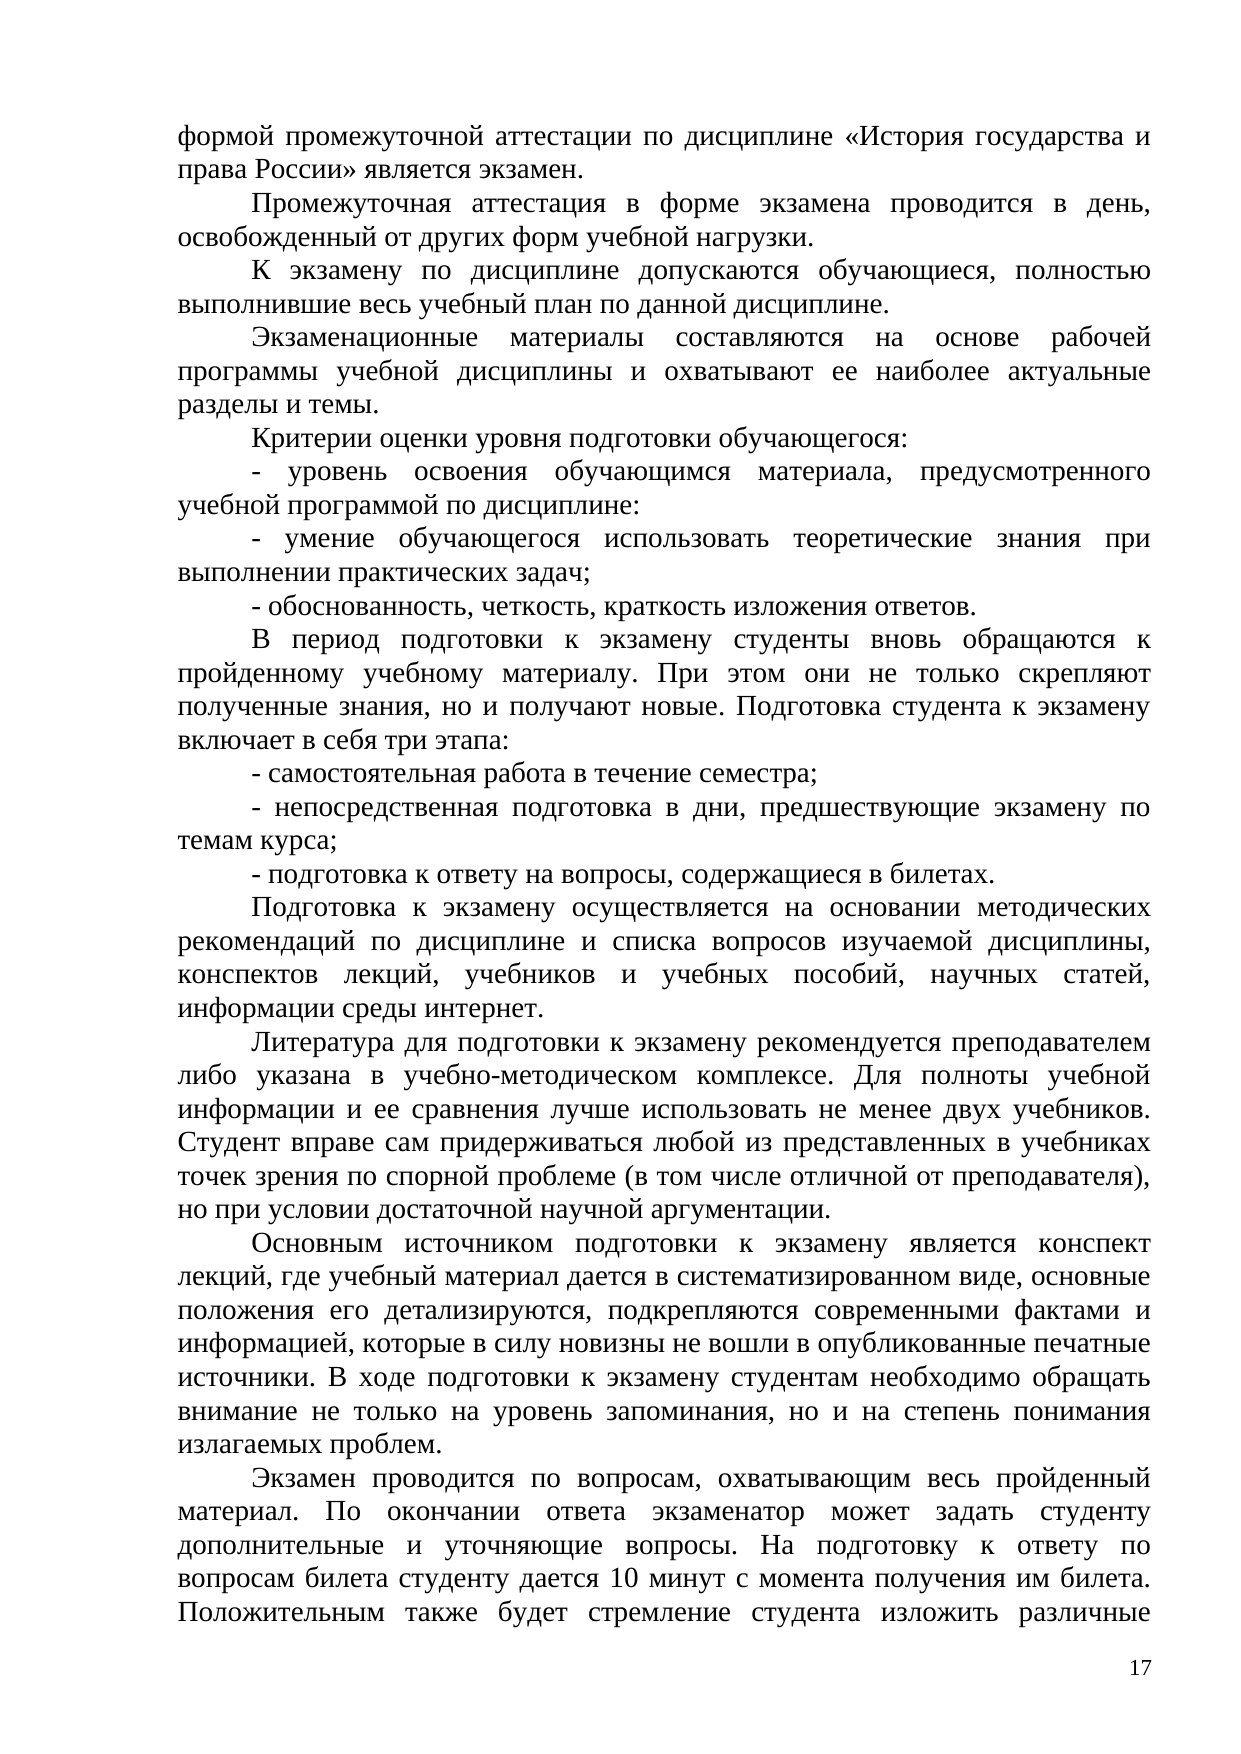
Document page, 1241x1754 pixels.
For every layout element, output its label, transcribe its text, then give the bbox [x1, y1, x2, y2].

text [177, 118, 1152, 185]
text - самостоятельная работа в течение семестра; [177, 755, 1152, 789]
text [177, 1460, 1152, 1627]
text - обоснованность, четкость, краткость изложения ответов. [177, 588, 1152, 621]
text Подготовка к экзамену осуществляется на основании методических рекомендаций по дисциплине и списка вопросов изучаемой дисциплины, конспектов лекций, учебников и учебных пособий, научных статей, информации среды интернет. [177, 889, 1152, 1024]
text - уровень освоения обучающимся материала, предусмотренного учебной программой по дисциплине: [177, 453, 1152, 521]
text - подготовка к ответу на вопросы, содержащиеся в билетах. [177, 856, 1152, 889]
text Экзаменационные материалы составляются на основе рабочей программы учебной дисциплины и охватывают ее наиболее актуальные разделы и темы. [177, 319, 1152, 420]
text Критерии оценки уровня подготовки обучающегося: [177, 420, 1152, 453]
text - непосредственная подготовка в дни, предшествующие экзамену по темам курса; [177, 789, 1152, 856]
text Основным источником подготовки к экзамену является конспект лекций, где учебный материал дается в систематизированном виде, основные положения его детализируются, подкрепляются современными фактами и информацией, которые в силу новизны не вошли в опубликованные печатные источники. В ходе подготовки к экзамену студентам необходимо обращать внимание не только на уровень запоминания, но и на степень понимания излагаемых проблем. [177, 1225, 1152, 1460]
text К экзамену по дисциплине допускаются обучающиеся, полностью выполнившие весь учебный план по данной дисциплине. [177, 252, 1152, 319]
text Литература для подготовки к экзамену рекомендуется преподавателем либо указана в учебно-методическом комплексе. Для полноты учебной информации и ее сравнения лучше использовать не менее двух учебников. Студент вправе сам придерживаться любой из представленных в учебниках точек зрения по спорной проблеме (в том числе отличной от преподавателя), но при условии достаточной научной аргументации. [177, 1024, 1152, 1225]
text Промежуточная аттестация в форме экзамена проводится в день, освобожденный от других форм учебной нагрузки. [177, 185, 1152, 252]
text В период подготовки к экзамену студенты вновь обращаются к пройденному учебному материалу. При этом они не только скрепляют полученные знания, но и получают новые. Подготовка студента к экзамену включает в себя три этапа: [177, 621, 1152, 755]
text - умение обучающегося использовать теоретические знания при выполнении практических задач; [177, 521, 1152, 588]
